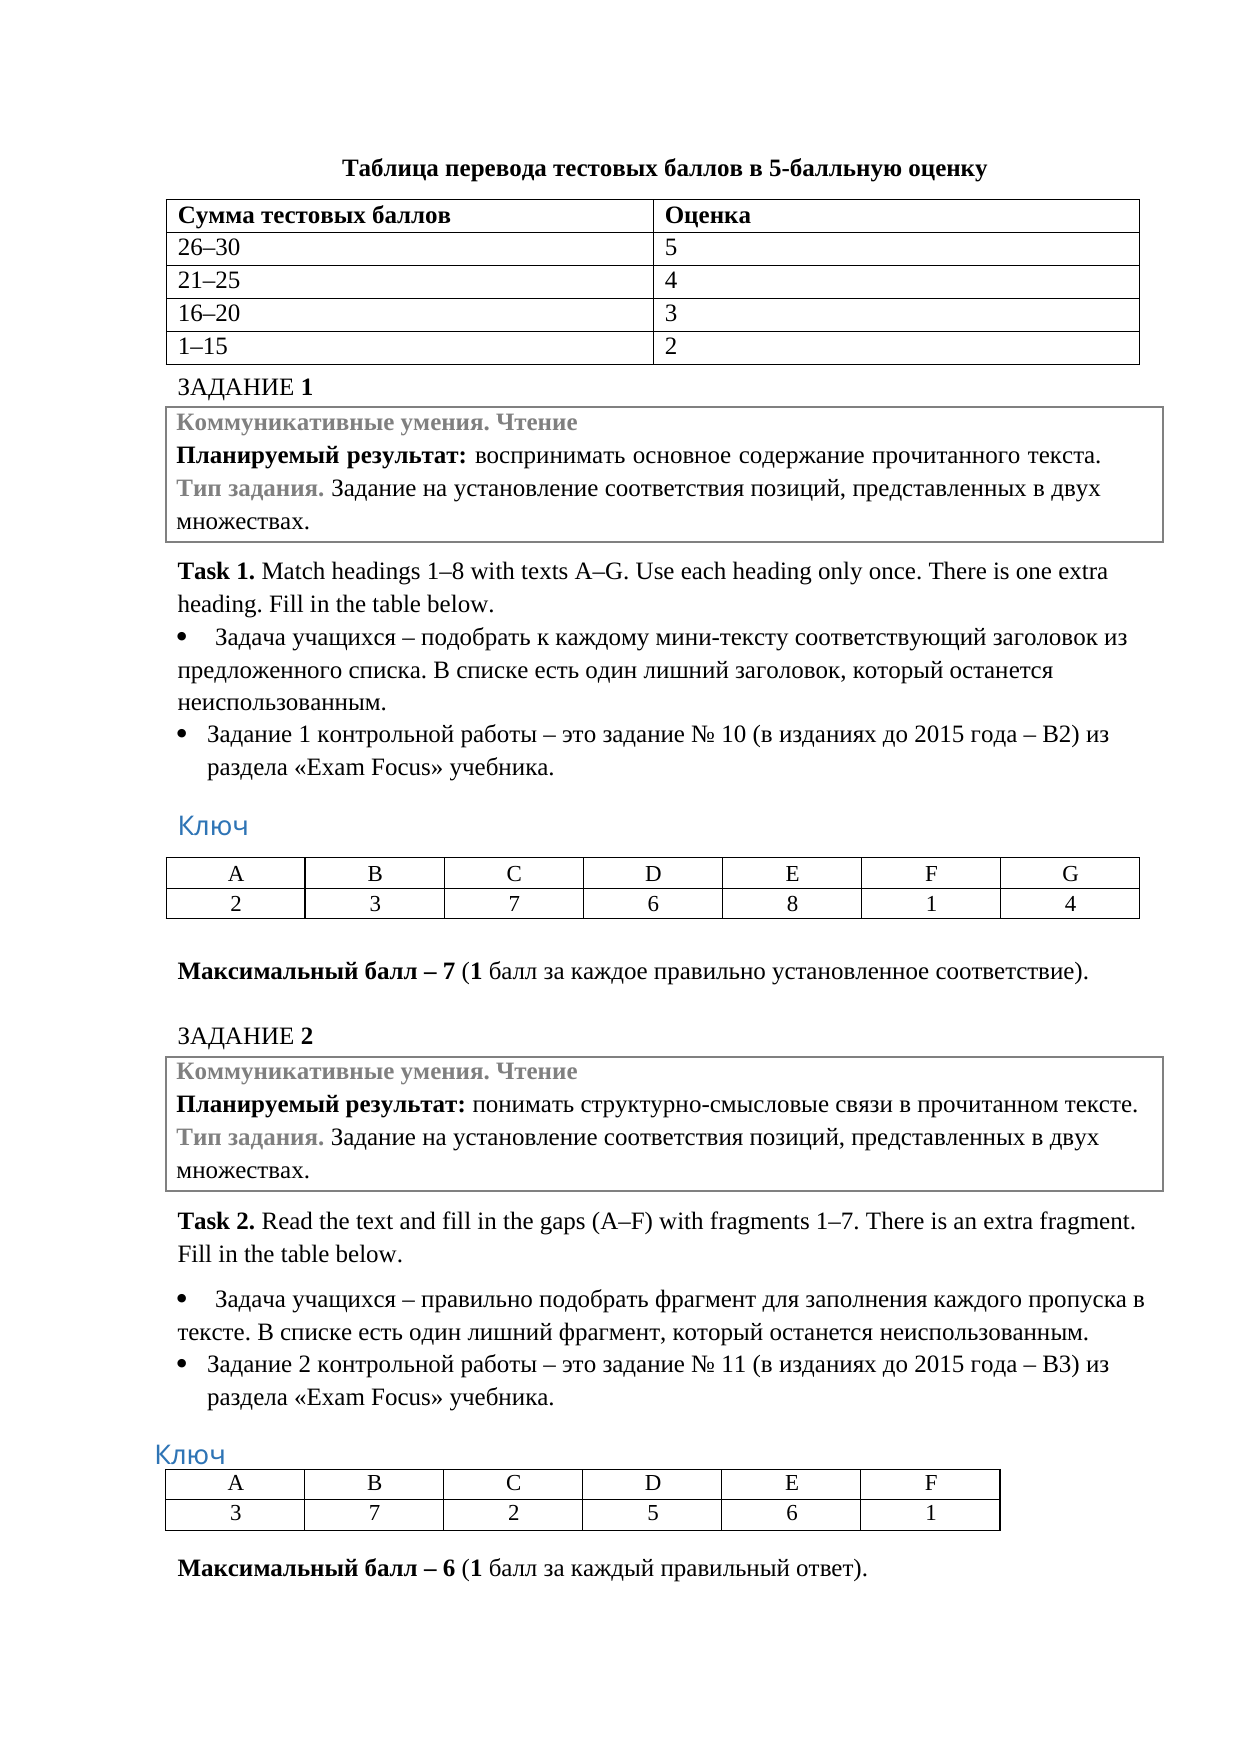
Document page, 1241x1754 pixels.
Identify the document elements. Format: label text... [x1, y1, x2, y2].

text Максимальный балл – 6 (1 балл за каждый правильный ответ). [444, 1503, 582, 1530]
table_cell 1 [862, 889, 1000, 918]
list Задача учащихся – правильно подобрать фрагмент для заполнения каждого пропуска в тексте. В списке есть один лишний фрагмент, который останется неиспользованным. [177, 1284, 1146, 1345]
text Максимальный балл – 6 (1 балл за каждый правильный ответ). [722, 1503, 860, 1530]
table_header F [862, 858, 1000, 887]
table_header D [584, 858, 722, 887]
table_cell 26–30 [167, 233, 653, 265]
table_cell 8 [723, 889, 861, 918]
table_cell 6 [584, 889, 722, 918]
table_cell 21–25 [167, 266, 653, 298]
table_header A [167, 858, 304, 887]
text ЗАДАНИЕ 1 [177, 372, 1209, 401]
table_header Оценка [654, 200, 1139, 232]
text Максимальный балл – 6 (1 балл за каждый правильный ответ). [177, 1531, 870, 1581]
table_cell 5 [654, 233, 1139, 265]
table_cell 4 [1001, 889, 1139, 918]
table_cell 4 [654, 266, 1139, 298]
text Task 1. Match headings 1–8 with texts A–G. Use each heading only once. There is one extra heading. Fill in the table below. [177, 410, 1110, 618]
table_header E [723, 858, 861, 887]
table_header C [445, 858, 583, 887]
table_cell 2 [654, 332, 1139, 364]
table_cell 1–15 [167, 332, 653, 364]
table_header Сумма тестовых баллов [167, 200, 653, 232]
table_cell 2 [167, 889, 304, 918]
list Задание 2 контрольной работы – это задание № 11 (в изданиях до 2015 года – В3) из раздела «Exam Focus» учебника. [177, 1349, 1110, 1410]
table_cell 16–20 [167, 299, 653, 331]
table_header G [1001, 858, 1139, 887]
list Задача учащихся – подобрать к каждому мини-тексту соответствующий заголовок из предложенного списка. В списке есть один лишний заголовок, который останется неиспользованным. [177, 622, 1128, 716]
table_cell 7 [445, 889, 583, 918]
list Задание 1 контрольной работы – это задание № 10 (в изданиях до 2015 года – B2) из раздела «Exam Focus» учебника. [177, 719, 1110, 781]
text Task 2. Read the text and fill in the gaps (A–F) with fragments 1–7. There is an extra fragment. Fill in the table below. [177, 1059, 1138, 1268]
text Таблица перевода тестовых баллов в 5-балльную оценку [220, 153, 1110, 182]
table_cell 3 [306, 889, 444, 918]
text Максимальный балл – 7 (1 балл за каждое правильно установленное соответствие). ЗАДАНИЕ 2 [177, 919, 1091, 1050]
table_cell 3 [654, 299, 1139, 331]
subtitle Ключ [154, 1436, 1209, 1473]
subtitle Ключ [177, 806, 1209, 843]
text Максимальный балл – 6 (1 балл за каждый правильный ответ). [583, 1503, 721, 1530]
table_header B [306, 858, 444, 887]
text Максимальный балл – 6 (1 балл за каждый правильный ответ). [305, 1503, 443, 1530]
